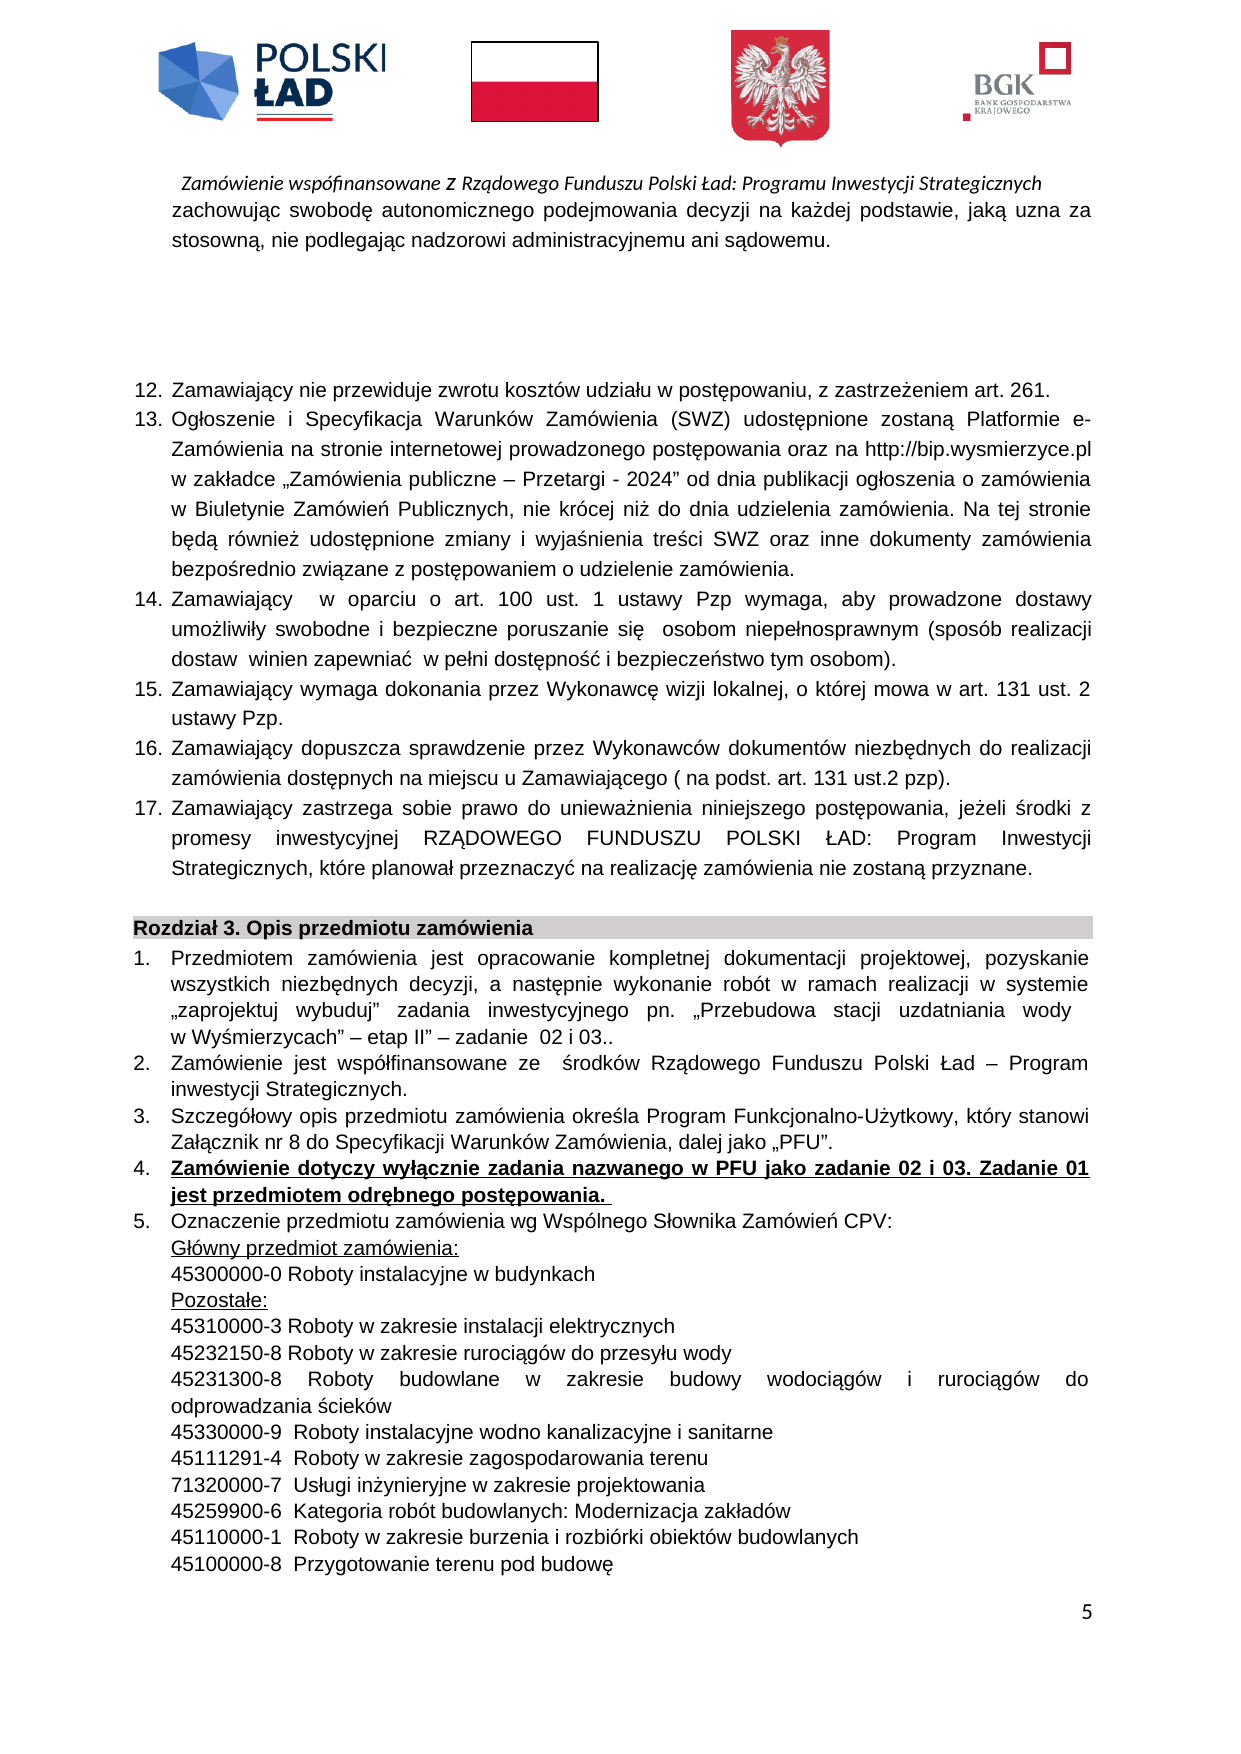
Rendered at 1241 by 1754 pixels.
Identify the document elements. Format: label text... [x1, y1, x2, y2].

list 45111291-4 Roboty w zakresie zagospodarowania terenu [171, 1446, 1090, 1470]
list Zamawiający w oparciu o art. 100 ust. 1 ustawy Pzp wymaga, aby prowadzone dostawy umożliwiły swobodne i bezpieczne poruszanie się osobom niepełnosprawnym (sposób realizacji dostaw winien zapewniać w pełni dostępność i bezpieczeństwo tym osobom). [134, 587, 1093, 670]
picture [731, 30, 830, 147]
list 45232150-8 Roboty w zakresie rurociągów do przesyłu wody [171, 1341, 1090, 1365]
list 45231300-8 Roboty budowlane w zakresie budowy wodociągów i rurociągów do odprowadzania ścieków [171, 1367, 1090, 1417]
list 45100000-8 Przygotowanie terenu pod budowę [171, 1552, 1090, 1576]
list Szczegółowy opis przedmiotu zamówienia określa Program Funkcjonalno-Użytkowy, który stanowi Załącznik nr 8 do Specyfikacji Warunków Zamówienia, dalej jako „PFU”. [133, 1103, 1090, 1154]
list Zamawiający zastrzega sobie prawo do unieważnienia niniejszego postępowania, jeżeli środki z promesy inwestycyjnej RZĄDOWEGO FUNDUSZU POLSKI ŁAD: Program Inwestycji Strategicznych, które planował przeznaczyć na realizację zamówienia nie zostaną przyznane. [134, 796, 1093, 880]
list 71320000-7 Usługi inżynieryjne w zakresie projektowania [171, 1472, 1090, 1496]
list Główny przedmiot zamówienia: [171, 1235, 1090, 1259]
list Zamawiający wymaga dokonania przez Wykonawcę wizji lokalnej, o której mowa w art. 131 ust. 2 ustawy Pzp. [134, 676, 1093, 730]
list 45259900-6 Kategoria robót budowlanych: Modernizacja zakładów [171, 1499, 1090, 1523]
picture [158, 42, 386, 121]
list Oznaczenie przedmiotu zamówienia wg Wspólnego Słownika Zamówień CPV: [133, 1209, 1090, 1233]
list Zamówienie dotyczy wyłącznie zadania nazwanego w PFU jako zadanie 02 i 03. Zadanie 01 jest przedmiotem odrębnego postępowania. [133, 1156, 1090, 1207]
list 45300000-0 Roboty instalacyjne w budynkach [171, 1262, 1090, 1286]
list Ogłoszenie i Specyfikacja Warunków Zamówienia (SWZ) udostępnione zostaną Platformie e-Zamówienia na stronie internetowej prowadzonego postępowania oraz na http://bip.wysmierzyce.pl w zakładce „Zamówienia publiczne – Przetargi - 2024” od dnia publikacji ogłoszenia o zamówienia w Biuletynie Zamówień Publicznych, nie krócej niż do dnia udzielenia zamówienia. Na tej stronie będą również udostępnione zmiany i wyjaśnienia treści SWZ oraz inne dokumenty zamówienia bezpośrednio związane z postępowaniem o udzielenie zamówienia. [134, 407, 1093, 581]
list 45110000-1 Roboty w zakresie burzenia i rozbiórki obiektów budowlanych [171, 1525, 1090, 1549]
list 45330000-9 Roboty instalacyjne wodno kanalizacyjne i sanitarne [171, 1420, 1090, 1444]
picture [962, 42, 1071, 121]
list Przedmiotem zamówienia jest opracowanie kompletnej dokumentacji projektowej, pozyskanie wszystkich niezbędnych decyzji, a następnie wykonanie robót w ramach realizacji w systemie „zaprojektuj wybuduj” zadania inwestycyjnego pn. „Przebudowa stacji uzdatniania wody w Wyśmierzycach” – etap II” – zadanie 02 i 03.. [133, 945, 1090, 1048]
list Zamawiający nie przewiduje zwrotu kosztów udziału w postępowaniu, z zastrzeżeniem art. 261. [134, 377, 1093, 401]
list 45310000-3 Roboty w zakresie instalacji elektrycznych [171, 1314, 1090, 1338]
list Pozostałe: [171, 1288, 1090, 1312]
list Zamawiający dopuszcza sprawdzenie przez Wykonawców dokumentów niezbędnych do realizacji zamówienia dostępnych na miejscu u Zamawiającego ( na podst. art. 131 ust.2 pzp). [134, 736, 1093, 790]
picture [472, 43, 597, 121]
list Zamówienie jest współfinansowane ze środków Rządowego Funduszu Polski Ład – Program inwestycji Strategicznych. [133, 1051, 1090, 1101]
subtitle Rozdział 3. Opis przedmiotu zamówienia [133, 916, 1093, 939]
